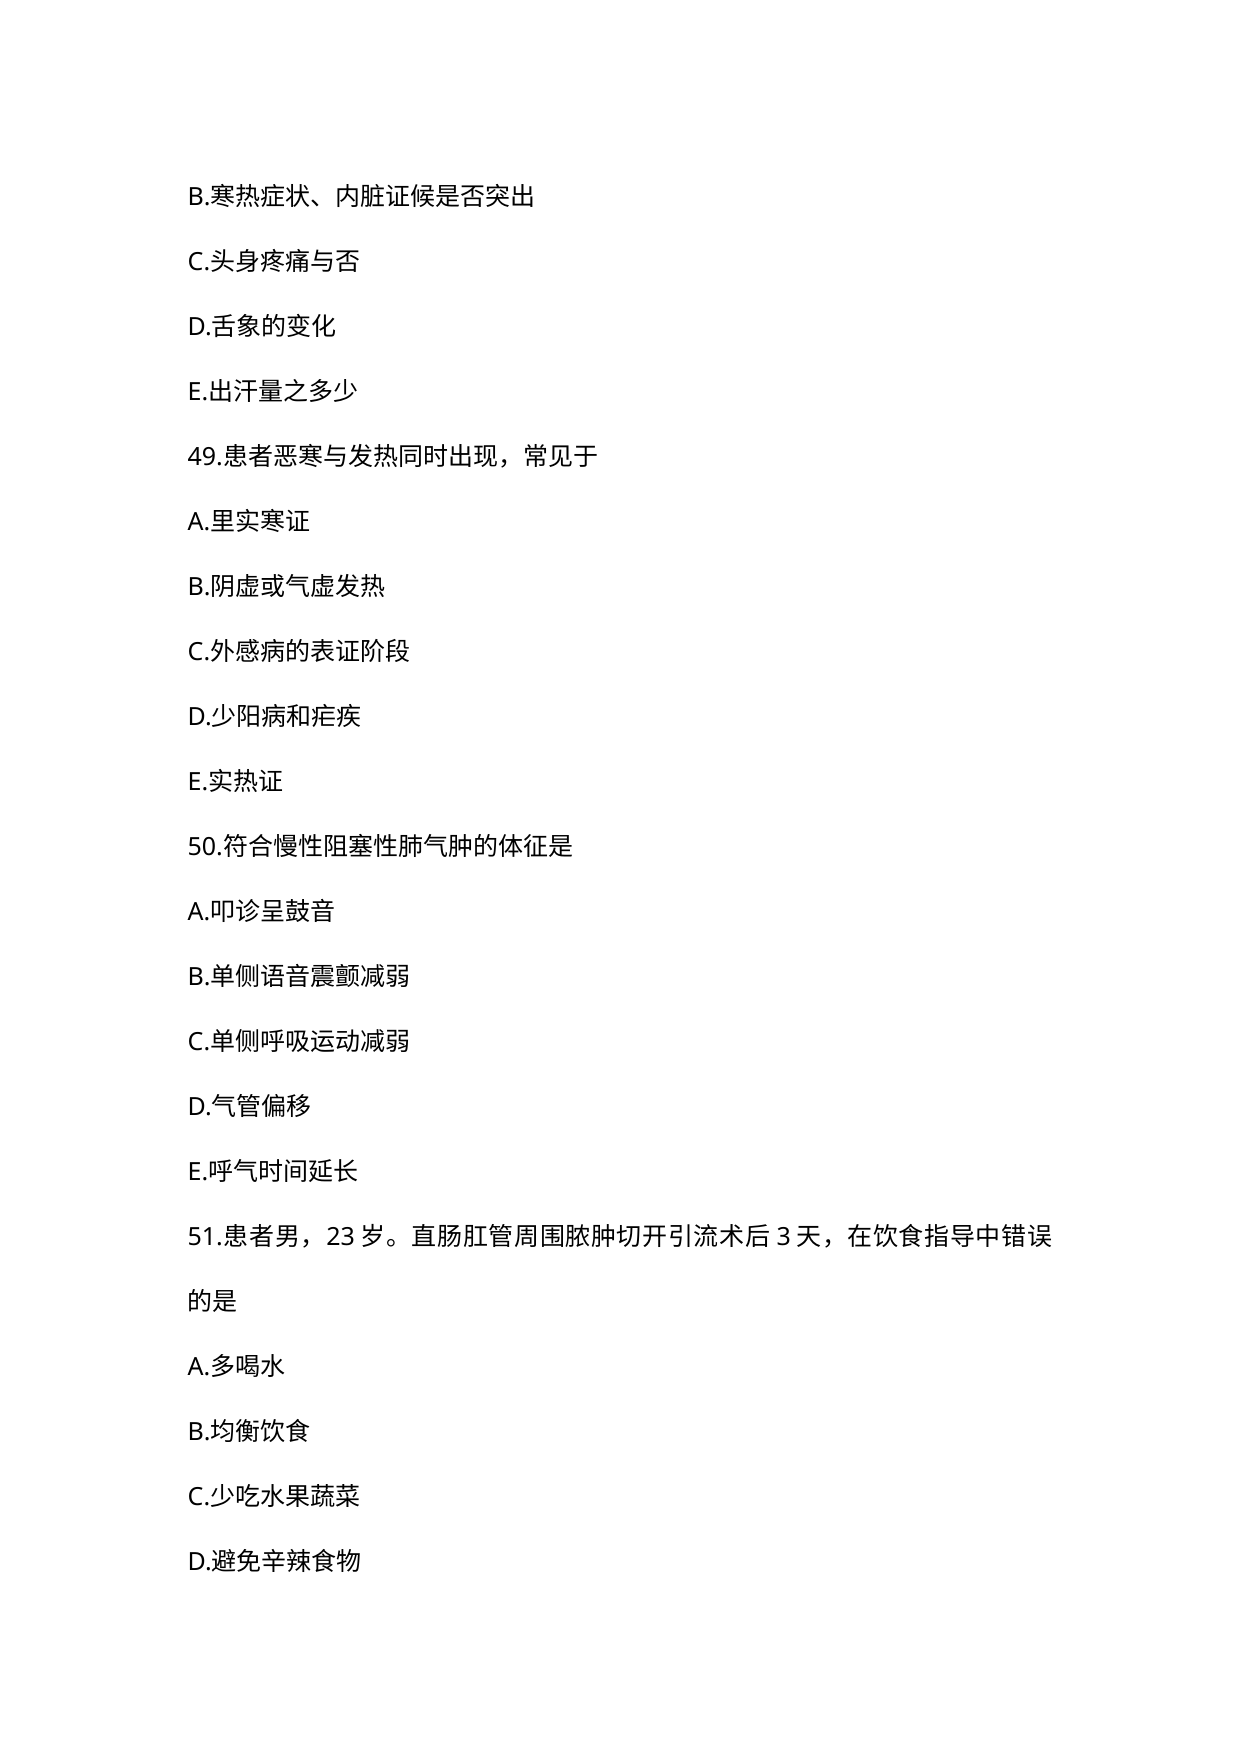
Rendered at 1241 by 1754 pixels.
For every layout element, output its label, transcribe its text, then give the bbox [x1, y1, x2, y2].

text E.呼气时间延长 [187, 1137, 1053, 1202]
text C.头身疼痛与否 [187, 227, 1053, 292]
text B.单侧语音震颤减弱 [187, 942, 1053, 1007]
text 49.患者恶寒与发热同时出现，常见于 [187, 422, 1053, 487]
text C.单侧呼吸运动减弱 [187, 1007, 1053, 1072]
text D.气管偏移 [187, 1072, 1053, 1137]
text B.寒热症状、内脏证候是否突出 [187, 162, 1053, 227]
text B.均衡饮食 [187, 1397, 1053, 1462]
text C.外感病的表证阶段 [187, 617, 1053, 682]
text 51.患者男，23岁。直肠肛管周围脓肿切开引流术后3天，在饮食指导中错误的是 [187, 1202, 1053, 1332]
text B.阴虚或气虚发热 [187, 552, 1053, 617]
text A.叩诊呈鼓音 [187, 877, 1053, 942]
text D.少阳病和疟疾 [187, 682, 1053, 747]
text D.舌象的变化 [187, 292, 1053, 357]
text E.实热证 [187, 747, 1053, 812]
text A.里实寒证 [187, 487, 1053, 552]
text C.少吃水果蔬菜 [187, 1462, 1053, 1527]
text D.避免辛辣食物 [187, 1527, 1053, 1592]
text 50.符合慢性阻塞性肺气肿的体征是 [187, 812, 1053, 877]
text E.出汗量之多少 [187, 357, 1053, 422]
text A.多喝水 [187, 1332, 1053, 1397]
